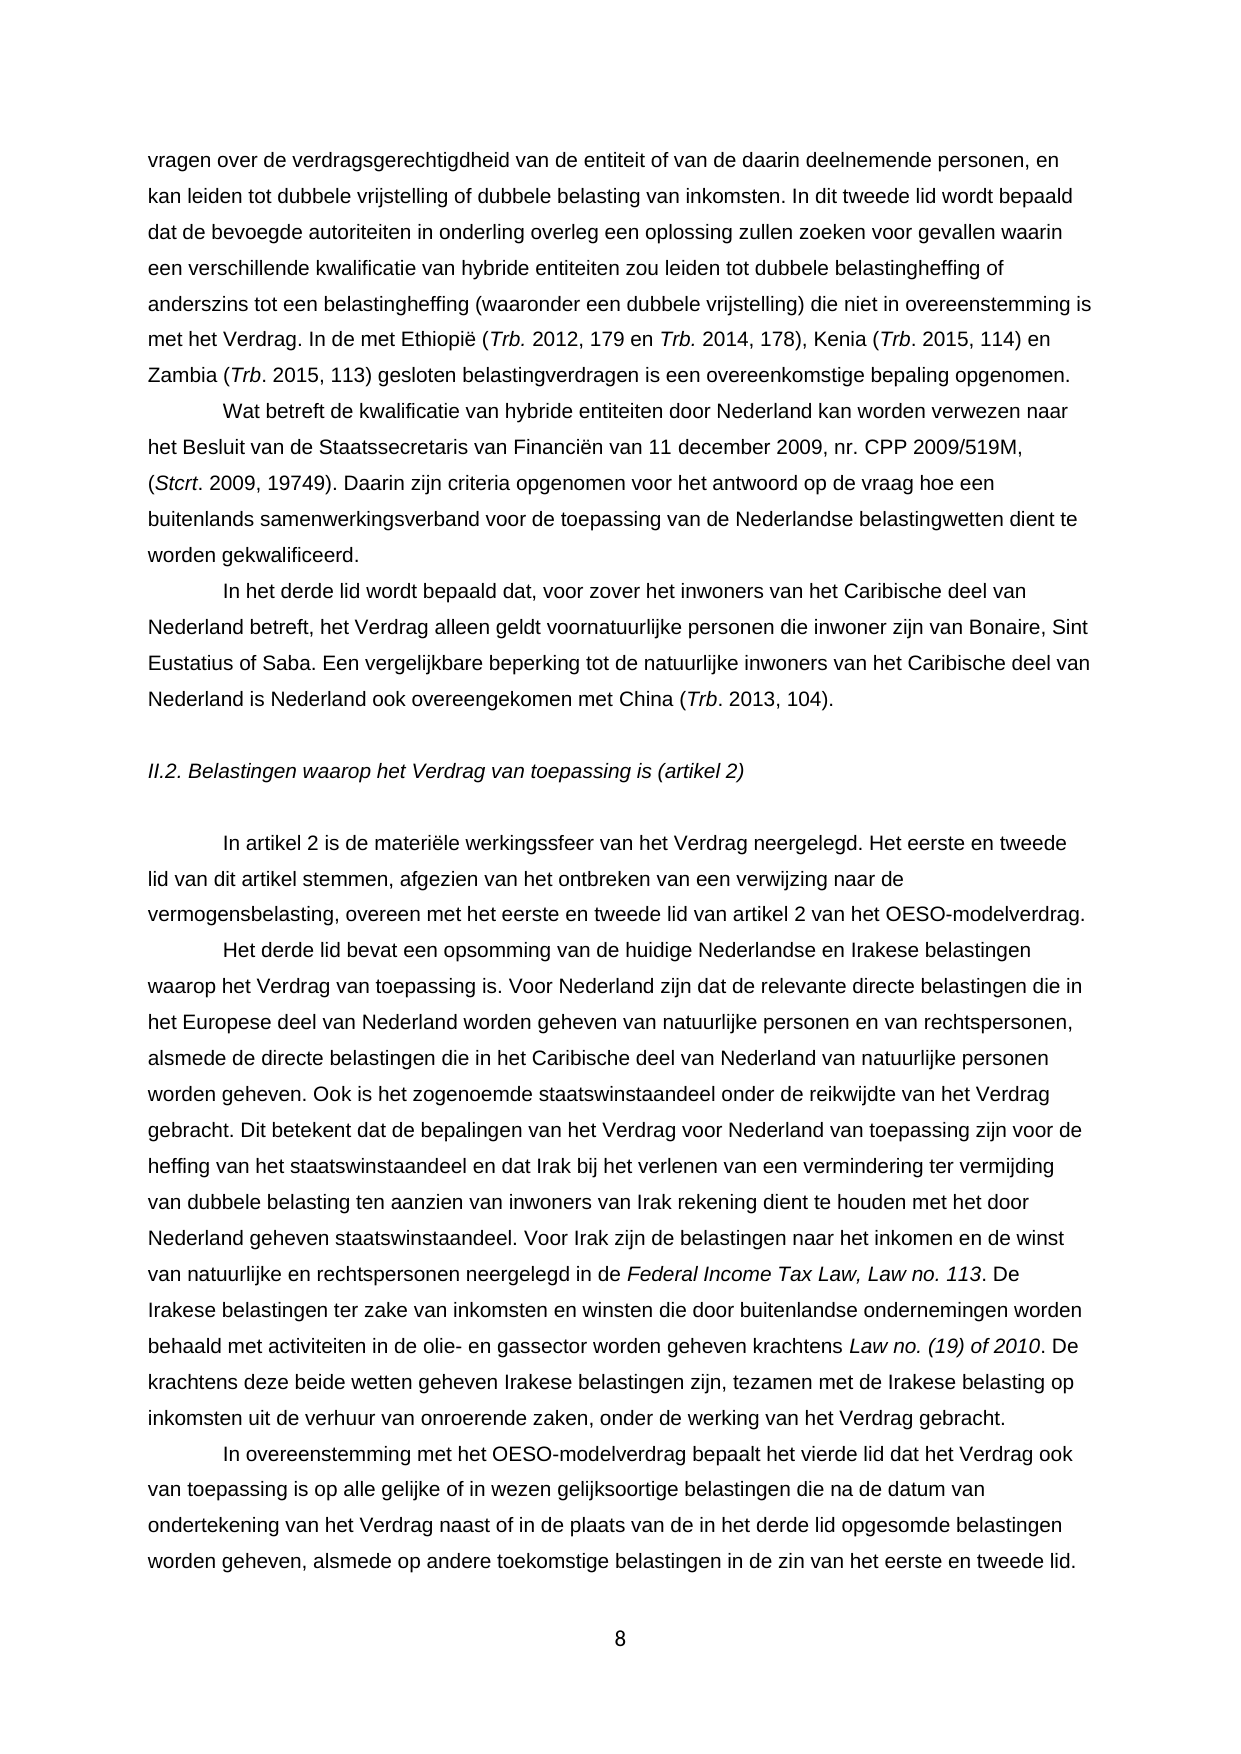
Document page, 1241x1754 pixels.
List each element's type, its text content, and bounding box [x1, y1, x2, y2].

text In het derde lid wordt bepaald dat, voor zover het inwoners van het Caribische deel van Nederland betreft, het Verdrag alleen geldt voornatuurlijke personen die inwoner zijn van Bonaire, Sint Eustatius of Saba. Een vergelijkbare beperking tot de natuurlijke inwoners van het Caribische deel van Nederland is Nederland ook overeengekomen met China (Trb. 2013, 104). [148, 579, 1093, 711]
text Wat betreft de kwalificatie van hybride entiteiten door Nederland kan worden verwezen naar het Besluit van de Staatssecretaris van Financiën van 11 december 2009, nr. CPP 2009/519M, (Stcrt. 2009, 19749). Daarin zijn criteria opgenomen voor het antwoord op de vraag hoe een buitenlands samenwerkingsverband voor de toepassing van de Nederlandse belastingwetten dient te worden gekwalificeerd. [148, 399, 1093, 567]
text II.2. Belastingen waarop het Verdrag van toepassing is (artikel 2) [148, 758, 1093, 782]
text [148, 148, 1093, 387]
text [148, 1441, 1093, 1573]
text Het derde lid bevat een opsomming van de huidige Nederlandse en Irakese belastingen waarop het Verdrag van toepassing is. Voor Nederland zijn dat de relevante directe belastingen die in het Europese deel van Nederland worden geheven van natuurlijke personen en van rechtspersonen, alsmede de directe belastingen die in het Caribische deel van Nederland van natuurlijke personen worden geheven. Ook is het zogenoemde staatswinstaandeel onder de reikwijdte van het Verdrag gebracht. Dit betekent dat de bepalingen van het Verdrag voor Nederland van toepassing zijn voor de heffing van het staatswinstaandeel en dat Irak bij het verlenen van een vermindering ter vermijding van dubbele belasting ten aanzien van inwoners van Irak rekening dient te houden met het door Nederland geheven staatswinstaandeel. Voor Irak zijn de belastingen naar het inkomen en de winst van natuurlijke en rechtspersonen neergelegd in de Federal Income Tax Law, Law no. 113. De Irakese belastingen ter zake van inkomsten en winsten die door buitenlandse ondernemingen worden behaald met activiteiten in de olie- en gassector worden geheven krachtens Law no. (19) of 2010. De krachtens deze beide wetten geheven Irakese belastingen zijn, tezamen met de Irakese belasting op inkomsten uit de verhuur van onroerende zaken, onder de werking van het Verdrag gebracht. [148, 938, 1093, 1429]
text In artikel 2 is de materiële werkingssfeer van het Verdrag neergelegd. Het eerste en tweede lid van dit artikel stemmen, afgezien van het ontbreken van een verwijzing naar de vermogensbelasting, overeen met het eerste en tweede lid van artikel 2 van het OESO-modelverdrag. [148, 830, 1093, 926]
